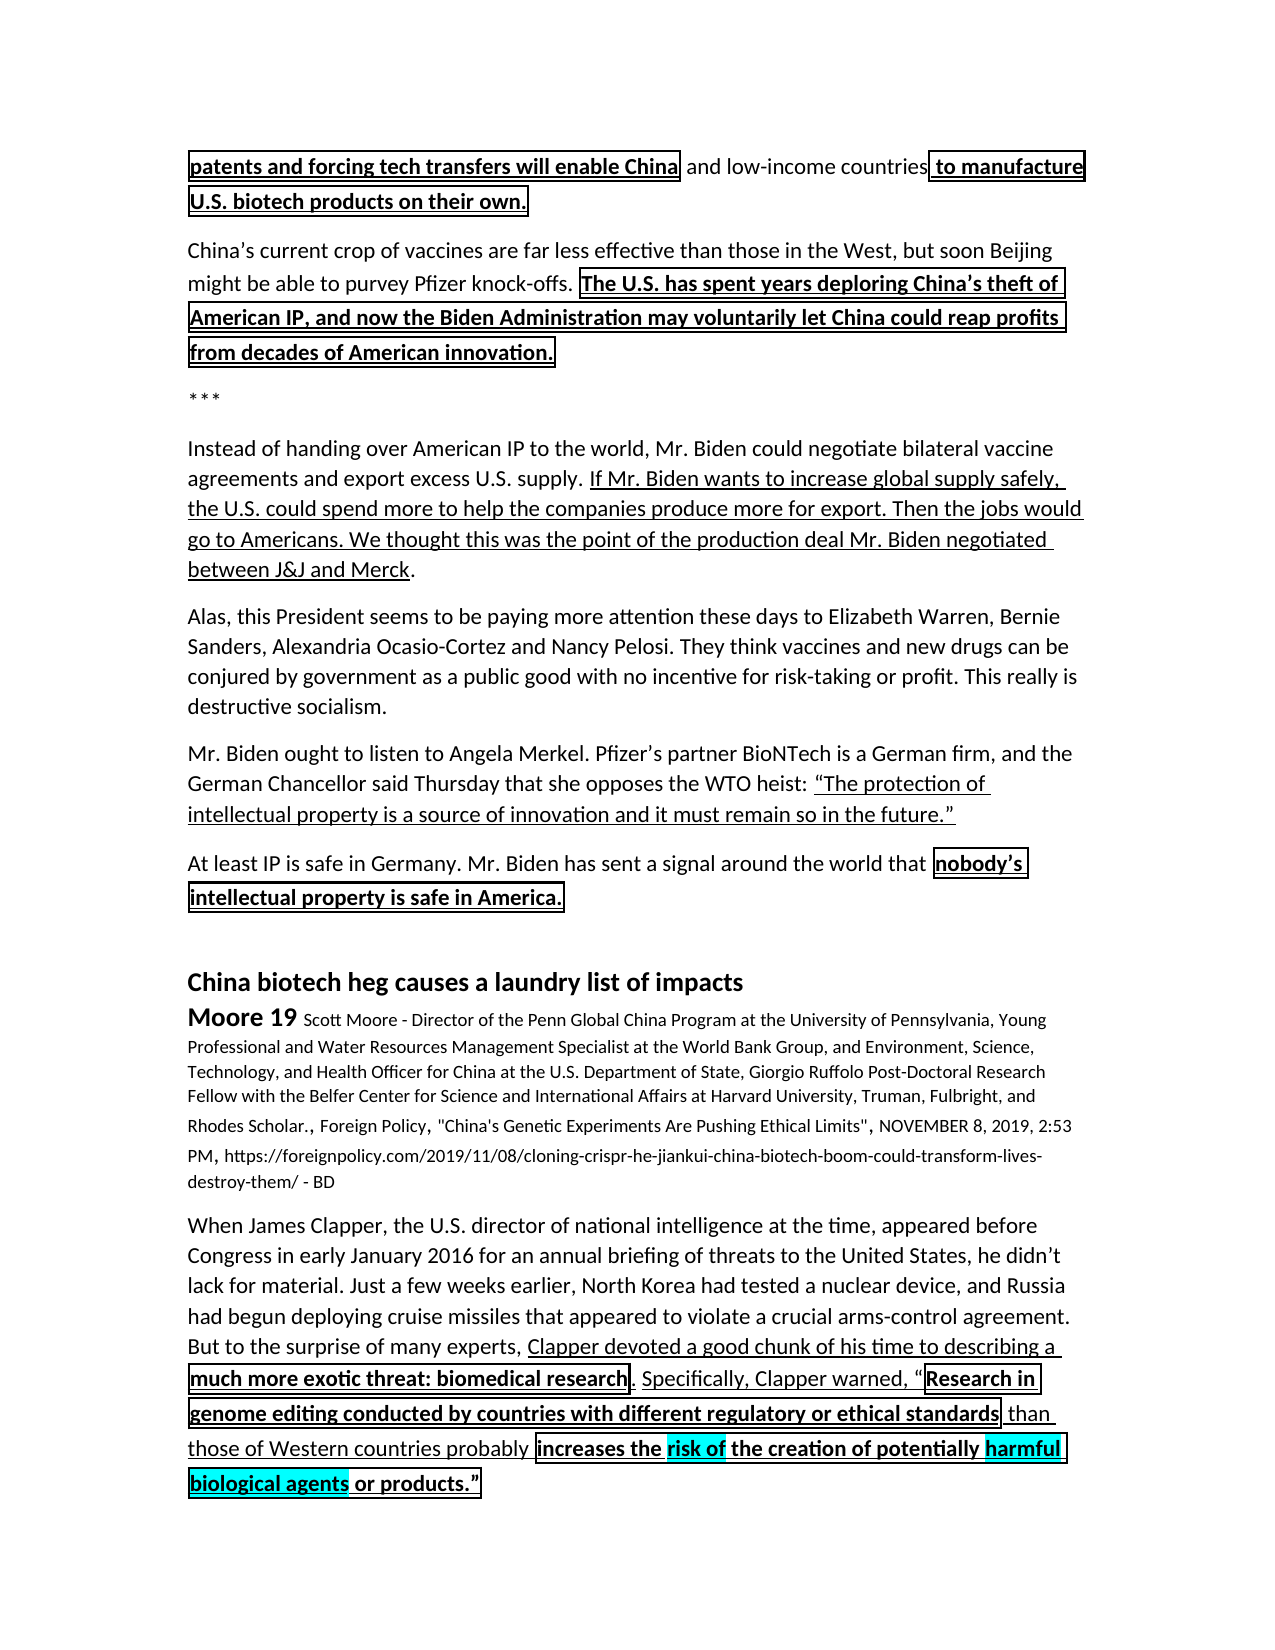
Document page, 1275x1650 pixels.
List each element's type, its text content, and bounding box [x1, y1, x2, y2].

text Mr. Biden ought to listen to Angela Merkel. Pfizer’s partner BioNTech is a German firm, and the German Chancellor said Thursday that she opposes the WTO heist: “The protection of intellectual property is a source of innovation and it must remain so in the future.” [187, 739, 1087, 828]
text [187, 150, 1087, 217]
text Alas, this President seems to be paying more attention these days to Elizabeth Warren, Bernie Sanders, Alexandria Ocasio-Cortez and Nancy Pelosi. They think vaccines and new drugs can be conjured by government as a public good with no incentive for risk-taking or profit. This really is destructive socialism. [187, 602, 1087, 721]
text China’s current crop of vaccines are far less effective than those in the West, but soon Beijing might be able to purvey Pfizer knock-offs. The U.S. has spent years deploring China’s theft of American IP, and now the Biden Administration may voluntarily let China could reap profits from decades of American innovation. [187, 236, 1087, 368]
subtitle China biotech heg causes a laundry list of impacts [187, 965, 1087, 998]
text When James Clapper, the U.S. director of national intelligence at the time, appeared before Congress in early January 2016 for an annual briefing of threats to the United States, he didn’t lack for material. Just a few weeks earlier, North Korea had tested a nuclear device, and Russia had begun deploying cruise missiles that appeared to violate a crucial arms-control agreement. But to the surprise of many experts, Clapper devoted a good chunk of his time to describing a much more exotic threat: biomedical research. Specifically, Clapper warned, “Research in genome editing conducted by countries with different regulatory or ethical standards than those of Western countries probably increases the risk of the creation of potentially harmful biological agents or products.” [187, 1211, 1087, 1499]
text Instead of handing over American IP to the world, Mr. Biden could negotiate bilateral vaccine agreements and export excess U.S. supply. If Mr. Biden wants to increase global supply safely, the U.S. could spend more to help the companies produce more for export. Then the jobs would go to Americans. We thought this was the point of the production deal Mr. Biden negotiated between J&J and Merck. [187, 434, 1087, 583]
text Moore 19 Scott Moore - Director of the Penn Global China Program at the University of Pennsylvania, Young Professional and Water Resources Management Specialist at the World Bank Group, and Environment, Science, Technology, and Health Officer for China at the U.S. Department of State, Giorgio Ruffolo Post-Doctoral Research Fellow with the Belfer Center for Science and International Affairs at Harvard University, Truman, Fulbright, and Rhodes Scholar., Foreign Policy, "China's Genetic Experiments Are Pushing Ethical Limits", NOVEMBER 8, 2019, 2:53 PM, https://foreignpolicy.com/2019/11/08/cloning-crispr-he-jiankui-china-biotech-boom-could-transform-lives-destroy-them/ - BD [187, 1001, 1087, 1193]
text At least IP is safe in Germany. Mr. Biden has sent a signal around the world that nobody’s intellectual property is safe in America. [187, 847, 1087, 913]
text *** [187, 387, 1087, 415]
